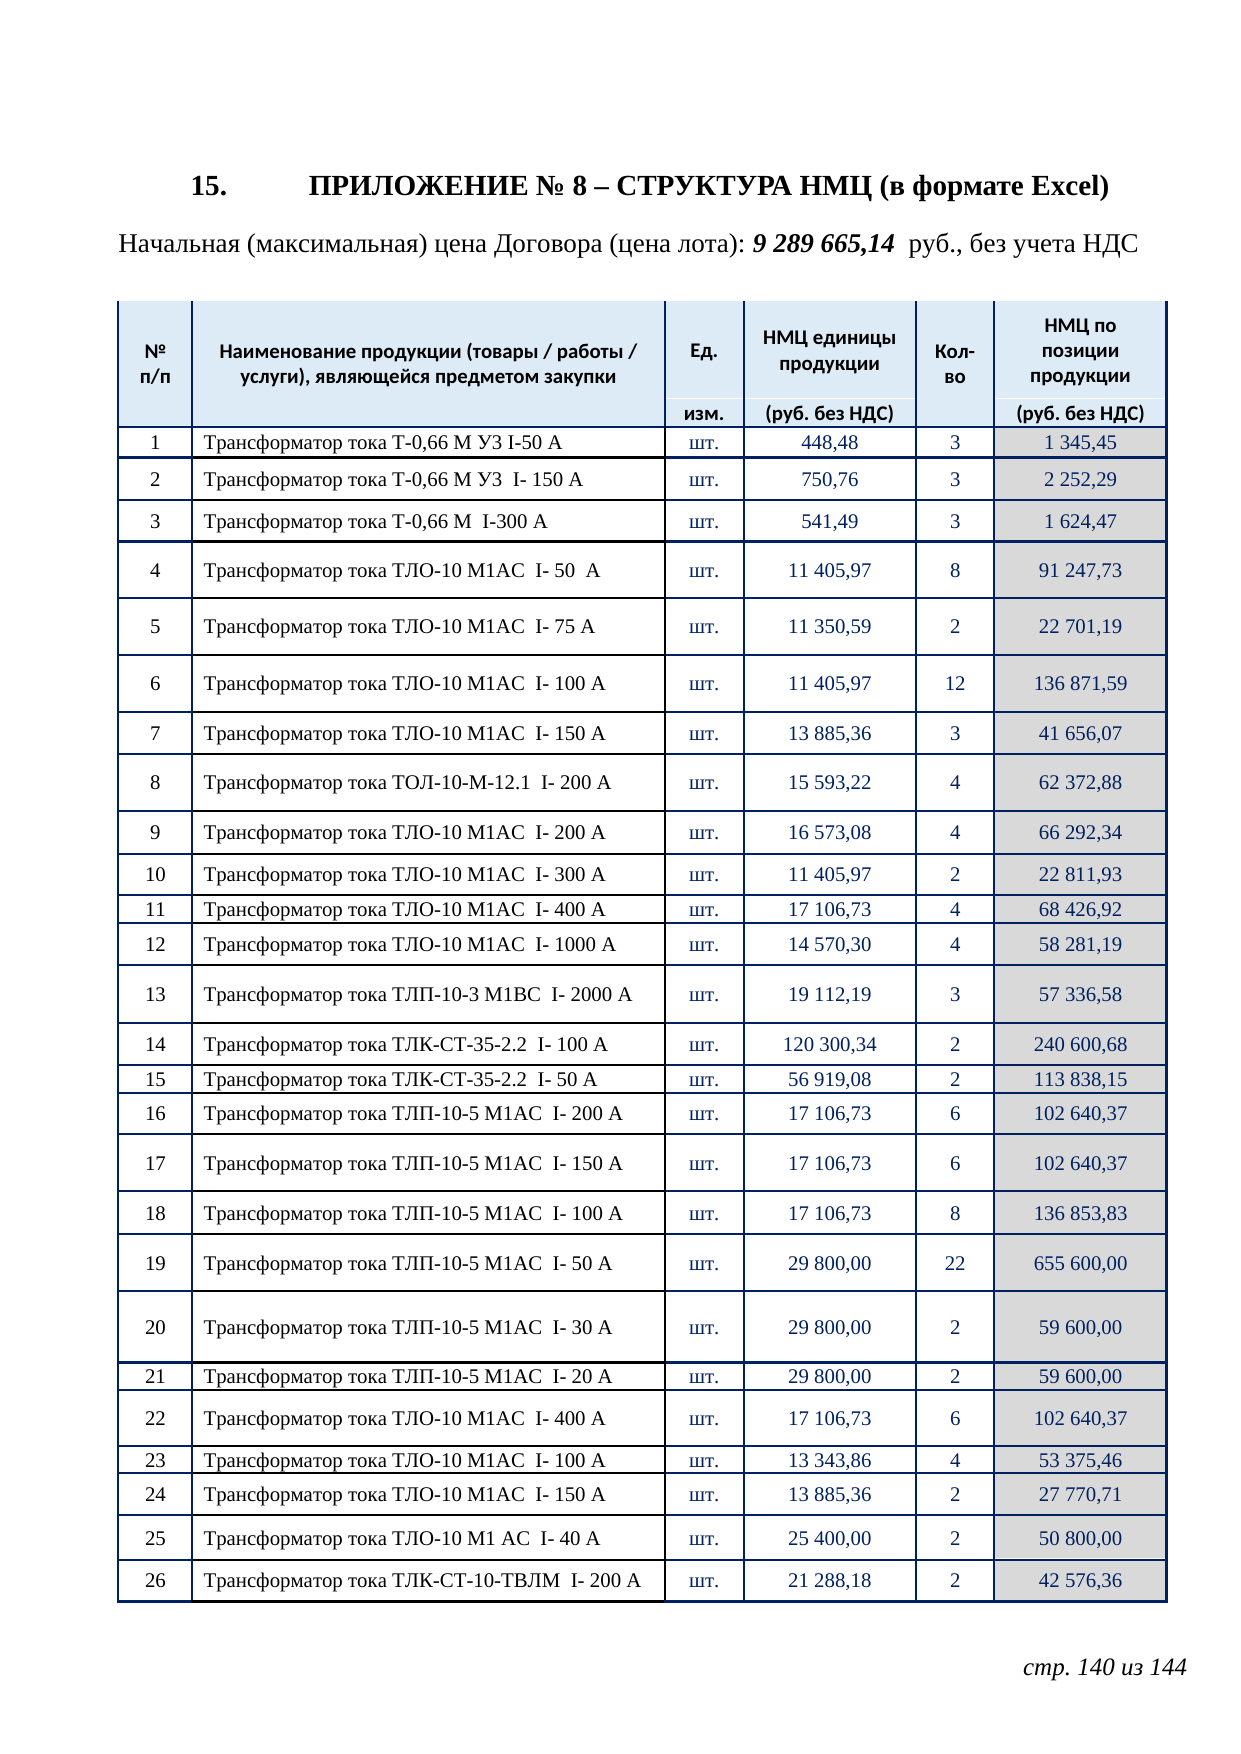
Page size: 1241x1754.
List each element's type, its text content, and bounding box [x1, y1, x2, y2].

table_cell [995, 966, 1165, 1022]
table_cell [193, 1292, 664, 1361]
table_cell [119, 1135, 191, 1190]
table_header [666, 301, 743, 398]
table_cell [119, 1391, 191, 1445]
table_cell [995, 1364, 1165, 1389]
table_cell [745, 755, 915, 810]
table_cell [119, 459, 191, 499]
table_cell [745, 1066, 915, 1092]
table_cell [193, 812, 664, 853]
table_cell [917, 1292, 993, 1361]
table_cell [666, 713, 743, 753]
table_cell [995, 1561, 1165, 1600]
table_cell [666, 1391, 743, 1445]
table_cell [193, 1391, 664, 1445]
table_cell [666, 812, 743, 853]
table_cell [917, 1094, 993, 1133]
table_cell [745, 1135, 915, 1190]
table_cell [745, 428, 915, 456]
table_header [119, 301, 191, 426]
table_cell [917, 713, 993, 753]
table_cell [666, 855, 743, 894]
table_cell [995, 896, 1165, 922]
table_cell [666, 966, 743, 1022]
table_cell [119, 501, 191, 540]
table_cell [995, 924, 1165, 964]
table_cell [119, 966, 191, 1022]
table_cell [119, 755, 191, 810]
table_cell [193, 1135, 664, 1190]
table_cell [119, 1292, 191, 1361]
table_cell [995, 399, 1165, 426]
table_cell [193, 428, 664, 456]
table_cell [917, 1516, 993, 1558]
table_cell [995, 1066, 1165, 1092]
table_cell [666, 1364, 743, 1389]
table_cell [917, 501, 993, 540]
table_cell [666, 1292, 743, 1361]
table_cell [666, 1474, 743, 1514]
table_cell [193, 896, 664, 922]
subtitle ПРИЛОЖЕНИЕ № 8 – СТРУКТУРА НМЦ (в формате Excel) [118, 168, 1181, 202]
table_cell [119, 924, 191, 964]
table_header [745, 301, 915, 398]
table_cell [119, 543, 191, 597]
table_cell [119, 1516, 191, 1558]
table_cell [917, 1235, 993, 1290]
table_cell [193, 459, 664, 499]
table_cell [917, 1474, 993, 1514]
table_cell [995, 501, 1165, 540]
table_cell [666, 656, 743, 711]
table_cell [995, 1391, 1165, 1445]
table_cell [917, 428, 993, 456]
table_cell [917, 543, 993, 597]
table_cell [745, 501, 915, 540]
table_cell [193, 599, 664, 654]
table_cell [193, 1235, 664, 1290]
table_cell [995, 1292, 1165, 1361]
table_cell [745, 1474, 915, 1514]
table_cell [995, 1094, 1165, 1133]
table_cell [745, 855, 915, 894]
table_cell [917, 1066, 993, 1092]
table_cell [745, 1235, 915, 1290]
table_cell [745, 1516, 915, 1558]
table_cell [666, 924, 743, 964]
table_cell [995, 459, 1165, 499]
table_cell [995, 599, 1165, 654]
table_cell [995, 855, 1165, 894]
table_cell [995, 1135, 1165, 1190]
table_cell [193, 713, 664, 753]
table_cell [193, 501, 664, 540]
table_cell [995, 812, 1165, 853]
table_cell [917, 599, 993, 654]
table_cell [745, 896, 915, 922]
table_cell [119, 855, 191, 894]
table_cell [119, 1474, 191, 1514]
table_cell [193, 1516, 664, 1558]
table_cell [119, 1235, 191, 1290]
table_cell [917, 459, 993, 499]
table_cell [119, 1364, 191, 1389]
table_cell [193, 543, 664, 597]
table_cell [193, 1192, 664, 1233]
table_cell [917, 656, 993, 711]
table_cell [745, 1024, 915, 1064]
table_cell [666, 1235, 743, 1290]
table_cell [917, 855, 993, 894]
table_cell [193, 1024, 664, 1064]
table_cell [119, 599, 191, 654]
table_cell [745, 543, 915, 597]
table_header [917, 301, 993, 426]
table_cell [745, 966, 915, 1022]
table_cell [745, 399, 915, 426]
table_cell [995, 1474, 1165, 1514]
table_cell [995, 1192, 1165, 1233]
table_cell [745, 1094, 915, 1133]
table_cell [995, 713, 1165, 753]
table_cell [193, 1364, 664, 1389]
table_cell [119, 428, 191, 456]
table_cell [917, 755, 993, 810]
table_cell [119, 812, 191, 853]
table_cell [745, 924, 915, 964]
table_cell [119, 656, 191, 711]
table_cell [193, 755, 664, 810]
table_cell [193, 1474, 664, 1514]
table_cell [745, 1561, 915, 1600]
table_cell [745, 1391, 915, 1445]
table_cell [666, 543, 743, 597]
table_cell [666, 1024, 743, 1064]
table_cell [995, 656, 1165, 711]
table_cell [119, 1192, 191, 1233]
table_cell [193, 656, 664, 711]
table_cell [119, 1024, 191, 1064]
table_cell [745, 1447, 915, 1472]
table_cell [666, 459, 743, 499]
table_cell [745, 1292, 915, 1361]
list Начальная (максимальная) цена Договора (цена лота): 9 289 665,14 руб., без учета НДС [118, 227, 1181, 258]
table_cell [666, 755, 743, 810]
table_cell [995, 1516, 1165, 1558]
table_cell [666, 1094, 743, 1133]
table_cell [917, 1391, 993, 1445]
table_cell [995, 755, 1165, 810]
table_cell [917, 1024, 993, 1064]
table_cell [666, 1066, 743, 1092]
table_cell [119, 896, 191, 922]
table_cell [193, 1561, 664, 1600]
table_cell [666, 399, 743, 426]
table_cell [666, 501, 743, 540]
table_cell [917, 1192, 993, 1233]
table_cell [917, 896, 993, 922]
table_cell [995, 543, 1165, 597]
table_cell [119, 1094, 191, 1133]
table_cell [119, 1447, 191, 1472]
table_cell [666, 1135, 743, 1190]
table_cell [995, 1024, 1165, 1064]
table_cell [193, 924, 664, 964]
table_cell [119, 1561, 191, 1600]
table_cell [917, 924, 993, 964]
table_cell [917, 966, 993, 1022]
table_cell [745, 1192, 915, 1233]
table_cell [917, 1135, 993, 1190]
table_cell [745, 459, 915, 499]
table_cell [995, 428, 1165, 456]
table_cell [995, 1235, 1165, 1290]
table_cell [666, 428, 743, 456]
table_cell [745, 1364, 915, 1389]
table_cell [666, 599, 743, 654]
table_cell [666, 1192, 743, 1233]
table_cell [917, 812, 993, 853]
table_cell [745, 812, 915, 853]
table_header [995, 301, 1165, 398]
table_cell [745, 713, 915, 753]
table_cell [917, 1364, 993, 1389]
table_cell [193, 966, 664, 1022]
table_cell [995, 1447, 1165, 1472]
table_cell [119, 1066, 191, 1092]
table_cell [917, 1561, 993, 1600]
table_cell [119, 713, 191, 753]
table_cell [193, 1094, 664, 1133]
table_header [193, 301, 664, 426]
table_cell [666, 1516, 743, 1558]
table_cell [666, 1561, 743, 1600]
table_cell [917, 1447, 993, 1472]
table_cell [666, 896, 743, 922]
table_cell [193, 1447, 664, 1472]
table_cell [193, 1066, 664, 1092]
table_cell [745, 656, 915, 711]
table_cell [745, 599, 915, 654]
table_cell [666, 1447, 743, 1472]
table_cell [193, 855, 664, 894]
